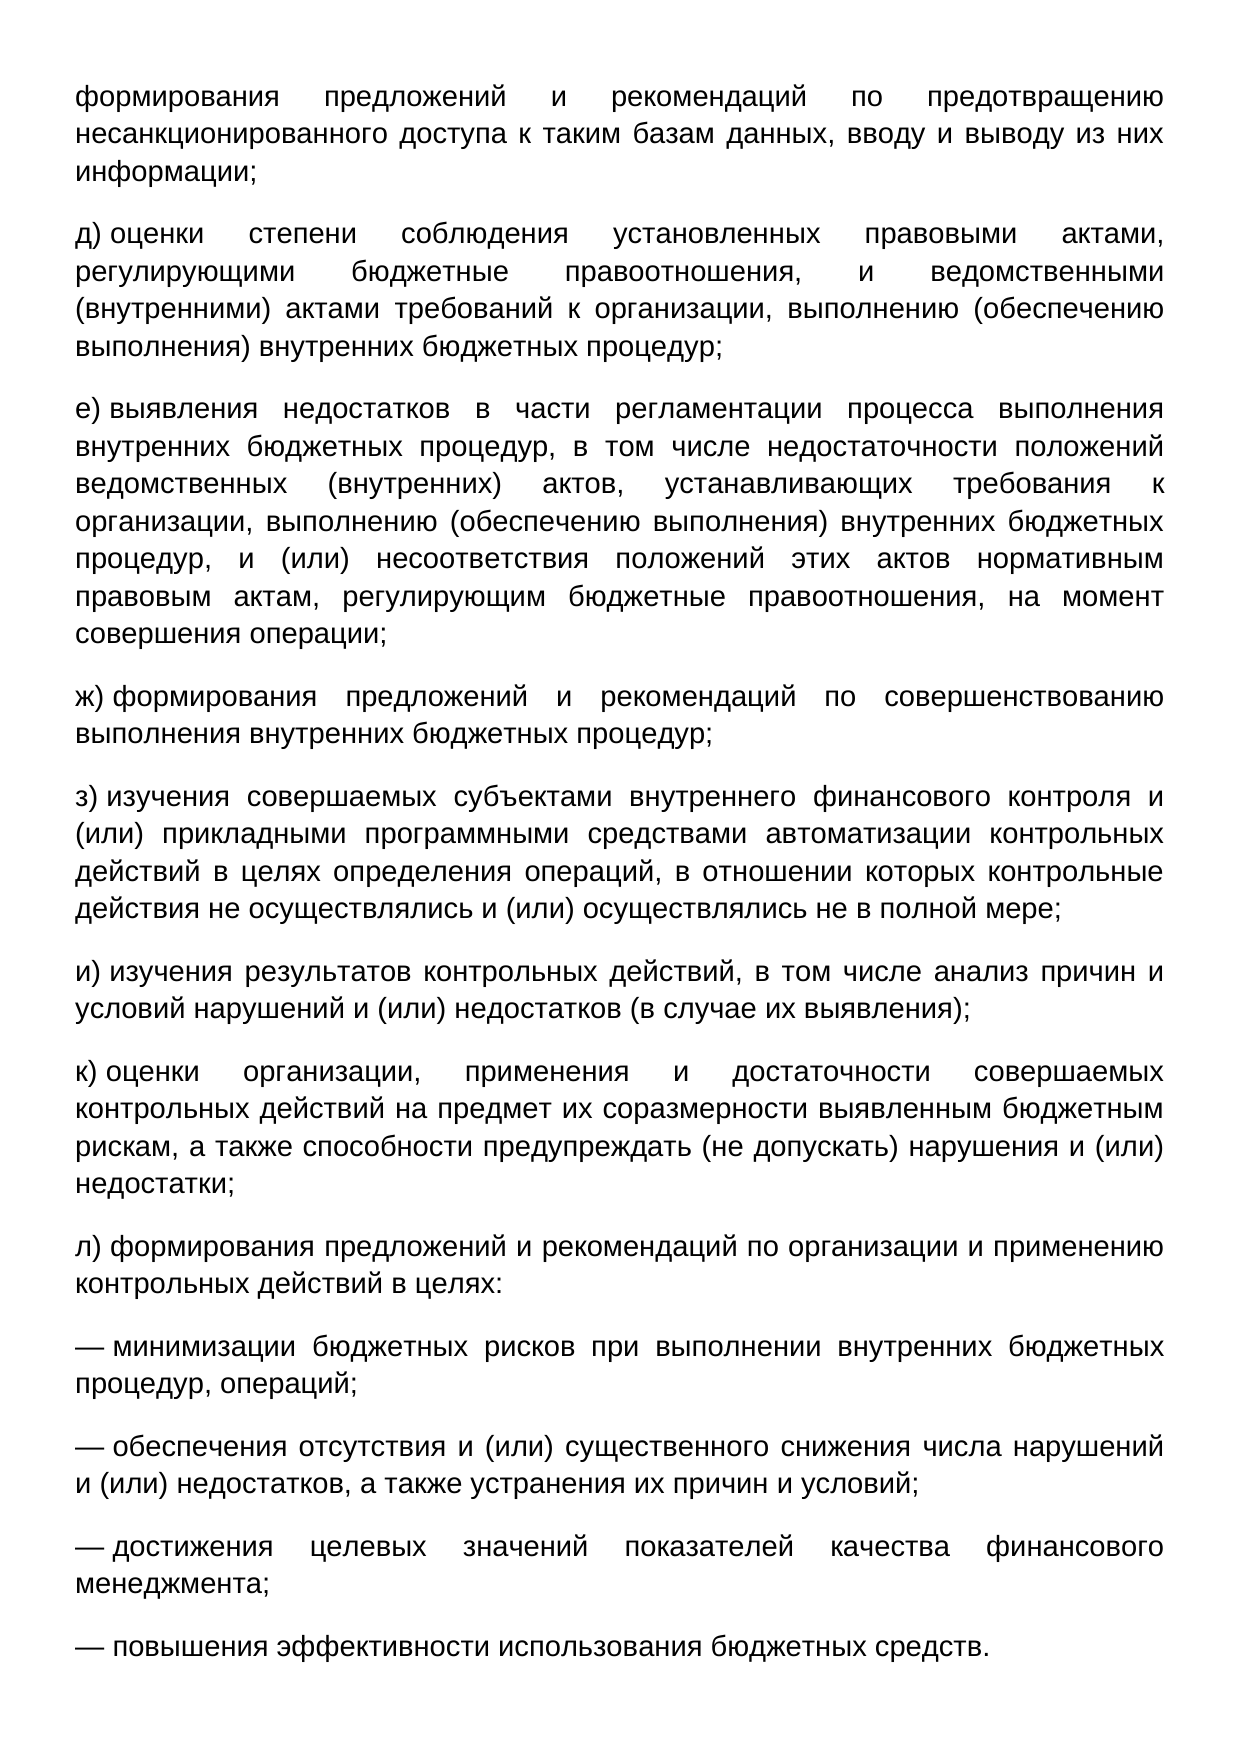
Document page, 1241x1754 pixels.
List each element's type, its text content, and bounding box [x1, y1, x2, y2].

text — минимизации бюджетных рисков при выполнении внутренних бюджетных процедур, операций; [75, 1325, 1165, 1400]
text — обеспечения отсутствия и (или) существенного снижения числа нарушений и (или) недостатков, а также устранения их причин и условий; [75, 1425, 1165, 1500]
text д) оценки степени соблюдения установленных правовыми актами, регулирующими бюджетные правоотношения, и ведомственными (внутренними) актами требований к организации, выполнению (обеспечению выполнения) внутренних бюджетных процедур; [75, 212, 1165, 362]
text ж) формирования предложений и рекомендаций по совершенствованию выполнения внутренних бюджетных процедур; [75, 675, 1165, 750]
text к) оценки организации, применения и достаточности совершаемых контрольных действий на предмет их соразмерности выявленным бюджетным рискам, а также способности предупреждать (не допускать) нарушения и (или) недостатки; [75, 1050, 1165, 1200]
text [75, 75, 1165, 187]
text — повышения эффективности использования бюджетных средств. [75, 1625, 1165, 1662]
text з) изучения совершаемых субъектами внутреннего финансового контроля и (или) прикладными программными средствами автоматизации контрольных действий в целях определения операций, в отношении которых контрольные действия не осуществлялись и (или) осуществлялись не в полной мере; [75, 775, 1165, 925]
text е) выявления недостатков в части регламентации процесса выполнения внутренних бюджетных процедур, в том числе недостаточности положений ведомственных (внутренних) актов, устанавливающих требования к организации, выполнению (обеспечению выполнения) внутренних бюджетных процедур, и (или) несоответствия положений этих актов нормативным правовым актам, регулирующим бюджетные правоотношения, на момент совершения операции; [75, 387, 1165, 650]
text л) формирования предложений и рекомендаций по организации и применению контрольных действий в целях: [75, 1225, 1165, 1300]
text и) изучения результатов контрольных действий, в том числе анализ причин и условий нарушений и (или) недостатков (в случае их выявления); [75, 950, 1165, 1025]
text — достижения целевых значений показателей качества финансового менеджмента; [75, 1525, 1165, 1600]
